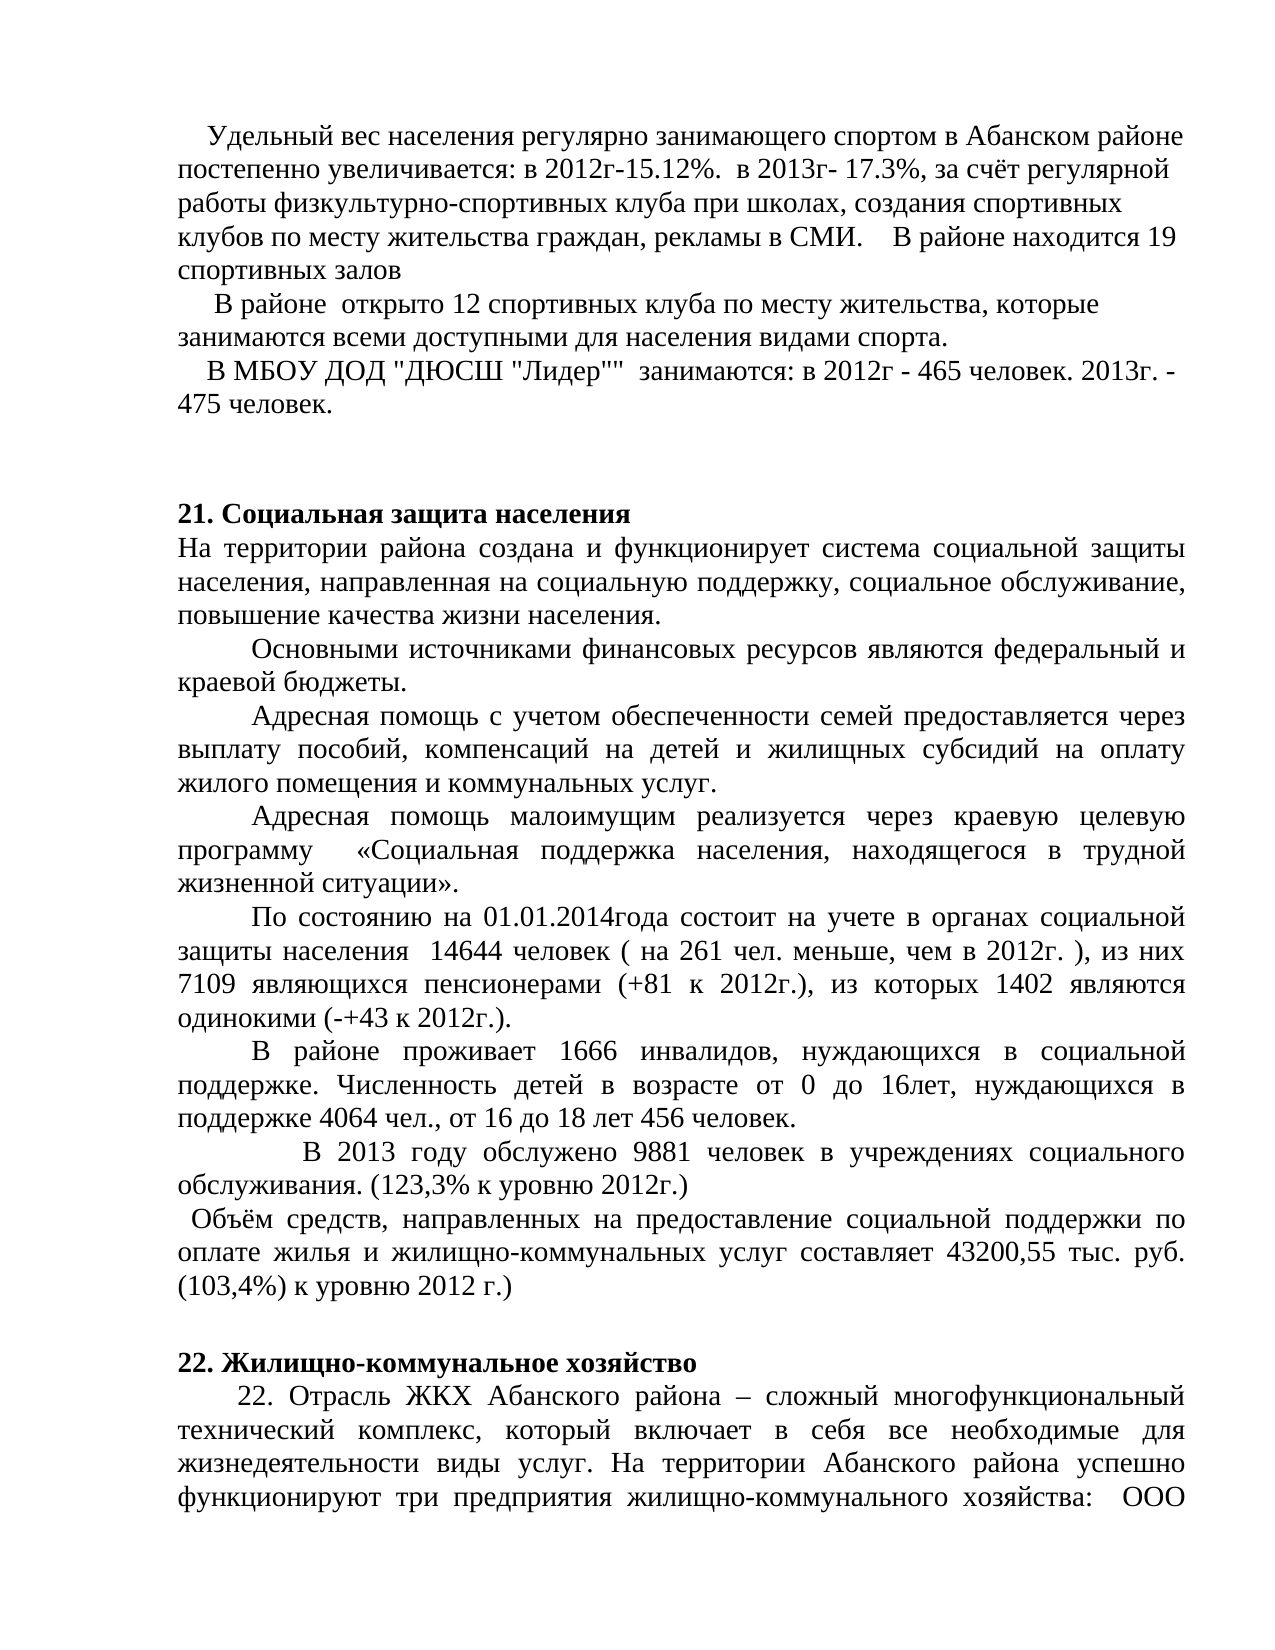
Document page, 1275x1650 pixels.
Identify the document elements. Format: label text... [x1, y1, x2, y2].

text Объём средств, направленных на предоставление социальной поддержки по оплате жилья и жилищно-коммунальных услуг составляет 43200,55 тыс. руб. (103,4%) к уровню 2012 г.) [177, 1201, 1186, 1302]
text Удельный вес населения регулярно занимающего спортом в Абанском районе постепенно увеличивается: в 2012г-15.12%. в 2013г- 17.3%, за счёт регулярной работы физкультурно-спортивных клуба при школах, создания спортивных клубов по месту жительства граждан, рекламы в СМИ. В районе находится 19 спортивных залов [177, 118, 1186, 286]
text 22. Жилищно-коммунальное хозяйство [177, 1345, 1186, 1378]
text Адресная помощь с учетом обеспеченности семей предоставляется через выплату пособий, компенсаций на детей и жилищных субсидий на оплату жилого помещения и коммунальных услуг. [177, 698, 1186, 798]
text В районе проживает 1666 инвалидов, нуждающихся в социальной поддержке. Численность детей в возрасте от 0 до 16лет, нуждающихся в поддержке 4064 чел., от 16 до 18 лет 456 человек. [177, 1033, 1186, 1134]
text На территории района создана и функционирует система социальной защиты населения, направленная на социальную поддержку, социальное обслуживание, повышение качества жизни населения. [177, 530, 1186, 631]
text Адресная помощь малоимущим реализуется через краевую целевую программу «Социальная поддержка населения, находящегося в трудной жизненной ситуации». [177, 798, 1186, 899]
text В МБОУ ДОД "ДЮСШ "Лидер"" занимаются: в 2012г - 465 человек. 2013г. - 475 человек. [177, 353, 1186, 420]
text Основными источниками финансовых ресурсов являются федеральный и краевой бюджеты. [177, 631, 1186, 698]
text В 2013 году обслужено 9881 человек в учреждениях социального обслуживания. (123,3% к уровню 2012г.) [177, 1134, 1186, 1201]
text 21. Социальная защита населения [177, 497, 1186, 530]
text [177, 1378, 1186, 1512]
text В районе открыто 12 спортивных клуба по месту жительства, которые занимаются всеми доступными для населения видами спорта. [177, 286, 1186, 353]
text По состоянию на 01.01.2014года состоит на учете в органах социальной защиты населения 14644 человек ( на 261 чел. меньше, чем в 2012г. ), из них 7109 являющихся пенсионерами (+81 к 2012г.), из которых 1402 являются одинокими (-+43 к 2012г.). [177, 899, 1186, 1033]
